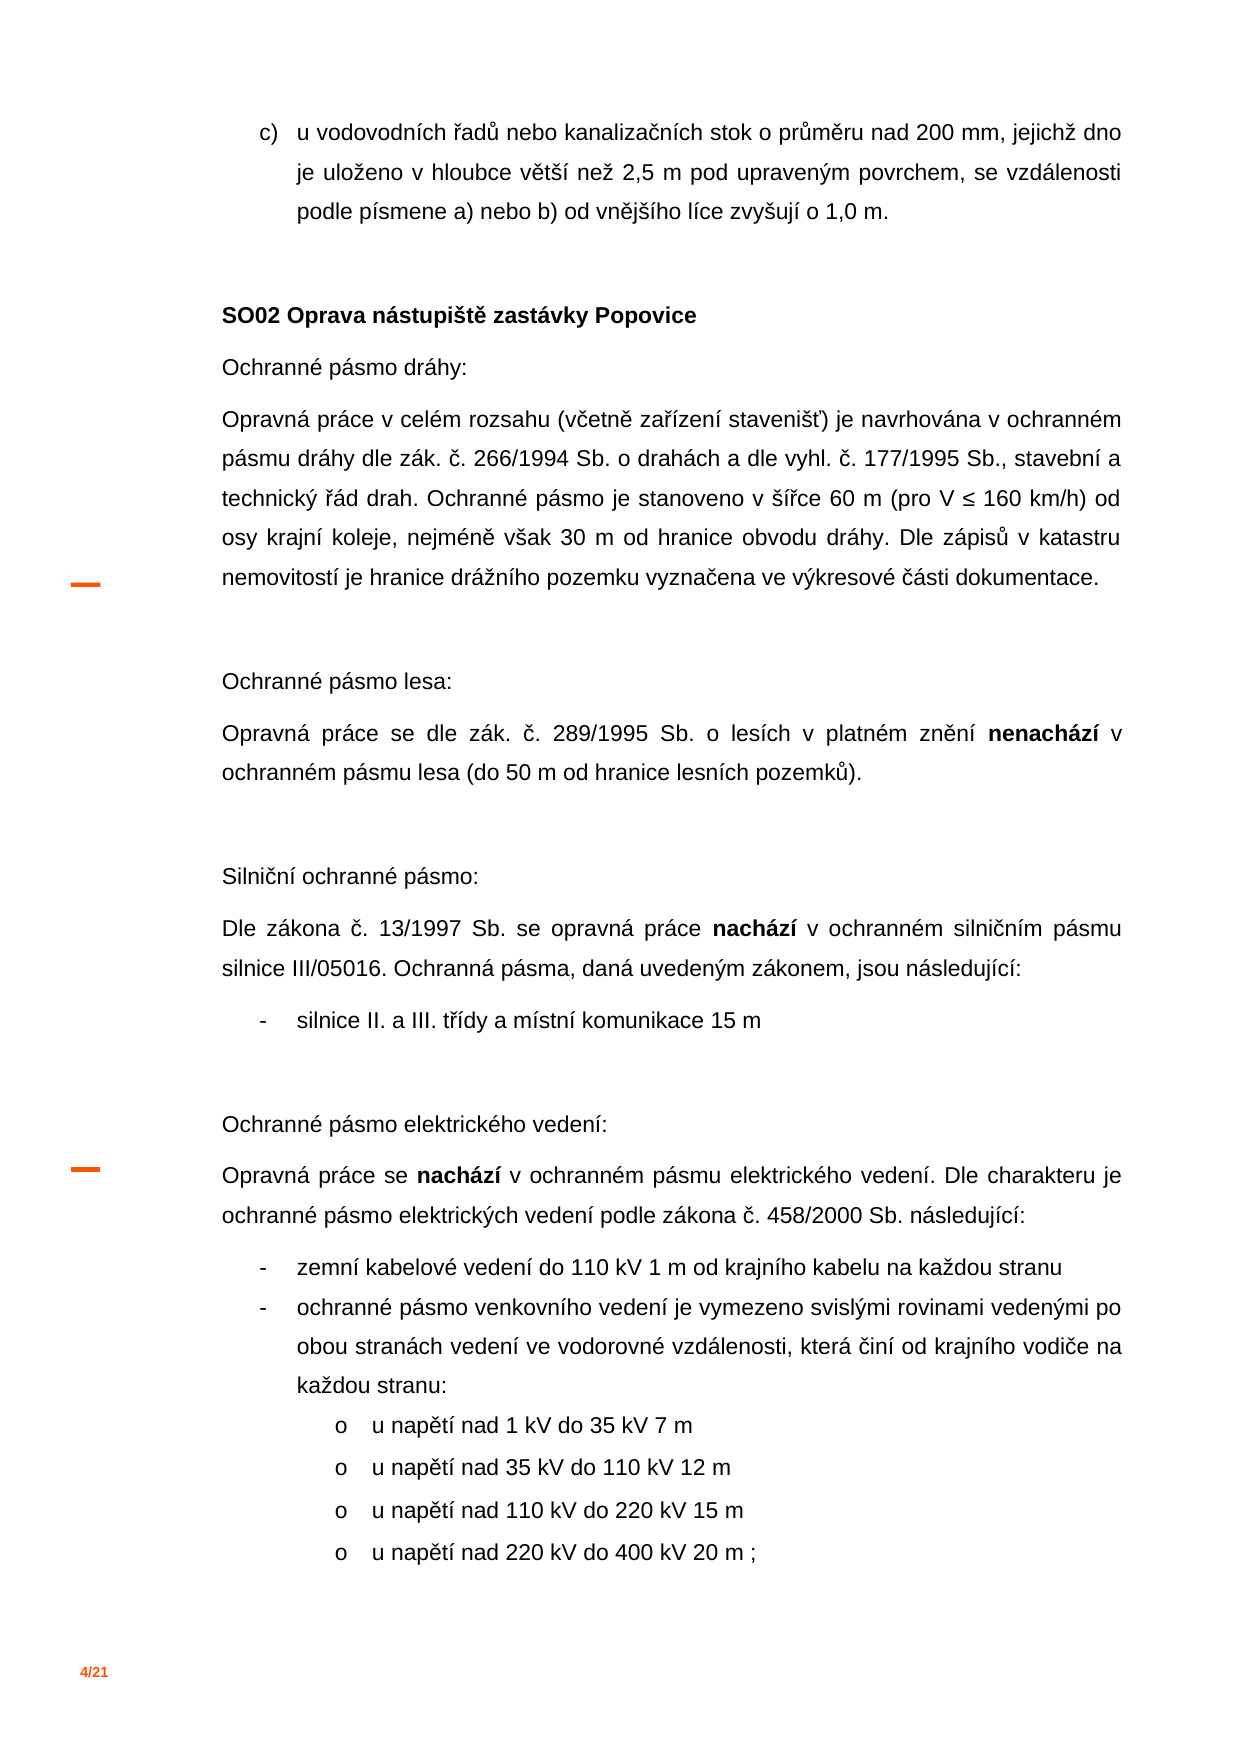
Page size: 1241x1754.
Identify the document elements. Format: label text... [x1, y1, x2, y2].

text Ochranné pásmo elektrického vedení: [222, 1111, 1122, 1137]
list zemní kabelové vedení do 110 kV 1 m od krajního kabelu na každou stranu [259, 1254, 1122, 1280]
text Silniční ochranné pásmo: [222, 863, 1122, 889]
list ochranné pásmo venkovního vedení je vymezeno svislými rovinami vedenými po obou stranách vedení ve vodorovné vzdálenosti, která činí od krajního vodiče na každou stranu: [259, 1293, 1122, 1399]
text Opravná práce v celém rozsahu (včetně zařízení stavenišť) je navrhována v ochranném pásmu dráhy dle zák. č. 266/1994 Sb. o drahách a dle vyhl. č. 177/1995 Sb., stavební a technický řád drah. Ochranné pásmo je stanoveno v šířce 60 m (pro V ≤ 160 km/h) od osy krajní koleje, nejméně však 30 m od hranice obvodu dráhy. Dle zápisů v katastru nemovitostí je hranice drážního pozemku vyznačena ve výkresové části dokumentace. [222, 406, 1122, 590]
text Dle zákona č. 13/1997 Sb. se opravná práce nachází v ochranném silničním pásmu silnice III/05016. Ochranná pásma, daná uvedeným zákonem, jsou následující: [222, 915, 1122, 981]
list silnice II. a III. třídy a místní komunikace 15 m [259, 1007, 1122, 1033]
list u napětí nad 220 kV do 400 kV 20 m ; [334, 1539, 1122, 1568]
list u napětí nad 1 kV do 35 kV 7 m [334, 1412, 1122, 1440]
list u vodovodních řadů nebo kanalizačních stok o průměru nad 200 mm, jejichž dno je uloženo v hloubce větší než 2,5 m pod upraveným povrchem, se vzdálenosti podle písmene a) nebo b) od vnějšího líce zvyšují o 1,0 m. [259, 119, 1122, 224]
list u napětí nad 35 kV do 110 kV 12 m [334, 1454, 1122, 1483]
list u napětí nad 110 kV do 220 kV 15 m [334, 1497, 1122, 1525]
text SO02 Oprava nástupiště zastávky Popovice [222, 302, 1122, 328]
text Ochranné pásmo lesa: [222, 668, 1122, 694]
text Opravná práce se dle zák. č. 289/1995 Sb. o lesích v platném znění nenachází v ochranném pásmu lesa (do 50 m od hranice lesních pozemků). [222, 720, 1122, 786]
text Opravná práce se nachází v ochranném pásmu elektrického vedení. Dle charakteru je ochranné pásmo elektrických vedení podle zákona č. 458/2000 Sb. následující: [222, 1162, 1122, 1228]
text Ochranné pásmo dráhy: [222, 354, 1122, 380]
